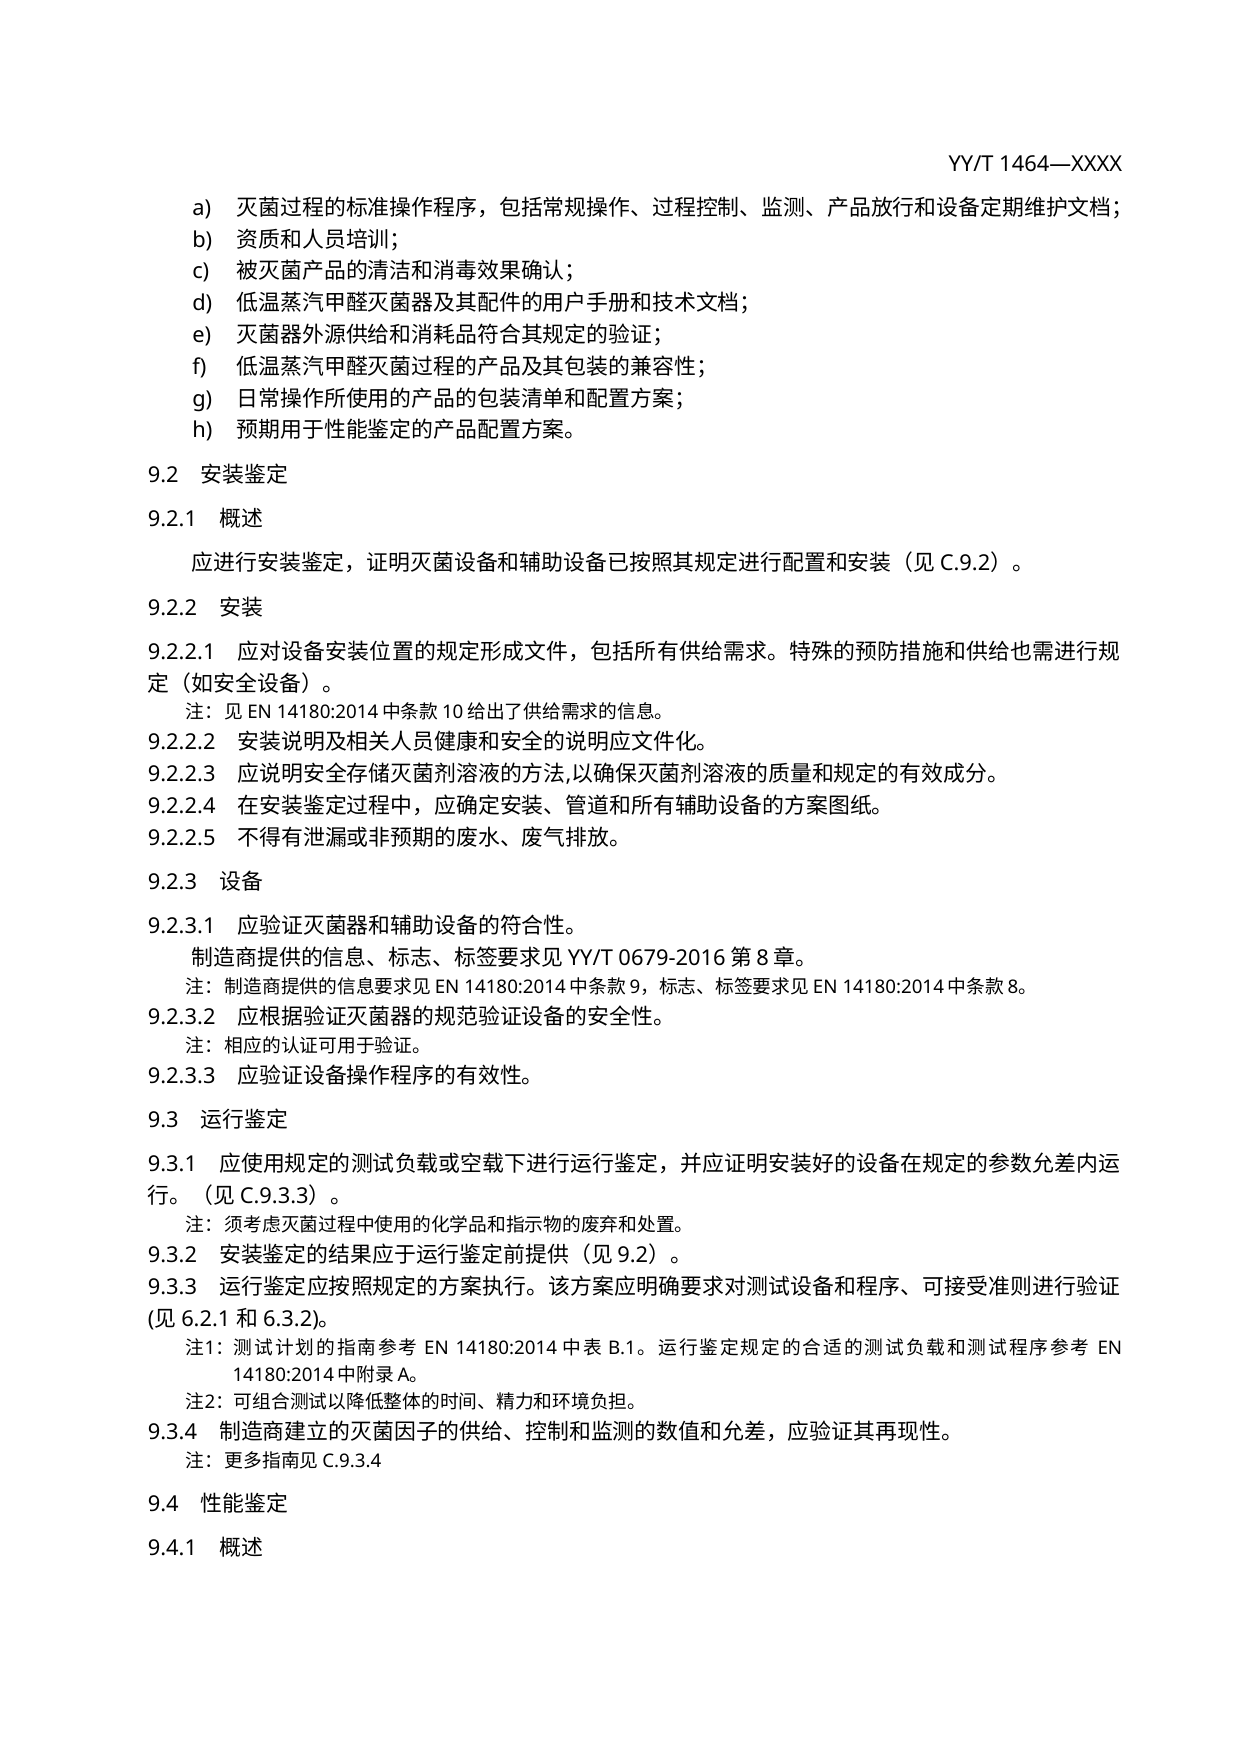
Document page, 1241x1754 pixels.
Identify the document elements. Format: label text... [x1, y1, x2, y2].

text 低温蒸汽甲醛灭菌器及其配件的用户手册和技术文档； [192, 285, 1122, 317]
text 制造商提供的信息要求见EN 14180:2014中条款9，标志、标签要求见EN 14180:2014中条款8。 [186, 972, 1122, 999]
text 应对设备安装位置的规定形成文件，包括所有供给需求。特殊的预防措施和供给也需进行规定（如安全设备）。 [148, 634, 1122, 697]
text 概述 [148, 1530, 1122, 1562]
text 须考虑灭菌过程中使用的化学品和指示物的废弃和处置。 [186, 1210, 1122, 1237]
text 安装鉴定 [148, 457, 1122, 488]
text 安装说明及相关人员健康和安全的说明应文件化。 [148, 724, 1122, 756]
text 安装 [148, 589, 1122, 621]
text 预期用于性能鉴定的产品配置方案。 [192, 412, 1122, 444]
text 应进行安装鉴定，证明灭菌设备和辅助设备已按照其规定进行配置和安装（见C.9.2）。 [148, 545, 1122, 577]
text 低温蒸汽甲醛灭菌过程的产品及其包装的兼容性； [192, 349, 1122, 381]
text 不得有泄漏或非预期的废水、废气排放。 [148, 820, 1122, 851]
list 测试计划的指南参考EN 14180:2014中表B.1。运行鉴定规定的合适的测试负载和测试程序参考EN 14180:2014中附录A。 [186, 1332, 1122, 1387]
text 性能鉴定 [148, 1486, 1122, 1517]
text 应根据验证灭菌器的规范验证设备的安全性。 [148, 999, 1122, 1031]
list 灭菌过程的标准操作程序，包括常规操作、过程控制、监测、产品放行和设备定期维护文档； [192, 190, 1122, 222]
text 灭菌器外源供给和消耗品符合其规定的验证； [192, 317, 1122, 349]
text 资质和人员培训； [192, 222, 1122, 253]
text 可组合测试以降低整体的时间、精力和环境负担。 [186, 1387, 1122, 1414]
text 应验证设备操作程序的有效性。 [148, 1058, 1122, 1090]
text 应使用规定的测试负载或空载下进行运行鉴定，并应证明安装好的设备在规定的参数允差内运行。（见C.9.3.3）。 [148, 1146, 1122, 1210]
text 运行鉴定应按照规定的方案执行。该方案应明确要求对测试设备和程序、可接受准则进行验证(见 6.2.1 和 6.3.2)。 [148, 1269, 1122, 1332]
text 应说明安全存储灭菌剂溶液的方法,以确保灭菌剂溶液的质量和规定的有效成分。 [148, 756, 1122, 788]
text 安装鉴定的结果应于运行鉴定前提供（见9.2）。 [148, 1237, 1122, 1269]
text 运行鉴定 [148, 1102, 1122, 1134]
text 应验证灭菌器和辅助设备的符合性。 [148, 908, 1122, 940]
text 更多指南见C.9.3.4 [186, 1446, 1122, 1473]
text 在安装鉴定过程中，应确定安装、管道和所有辅助设备的方案图纸。 [148, 788, 1122, 820]
text 被灭菌产品的清洁和消毒效果确认； [192, 253, 1122, 285]
text 概述 [148, 501, 1122, 533]
text 设备 [148, 864, 1122, 896]
text 制造商建立的灭菌因子的供给、控制和监测的数值和允差，应验证其再现性。 [148, 1414, 1122, 1446]
text 相应的认证可用于验证。 [186, 1031, 1122, 1058]
text 日常操作所使用的产品的包装清单和配置方案； [192, 381, 1122, 412]
text 制造商提供的信息、标志、标签要求见YY/T 0679-2016第8章。 [148, 940, 1122, 972]
text 见EN 14180:2014中条款10给出了供给需求的信息。 [186, 697, 1122, 724]
